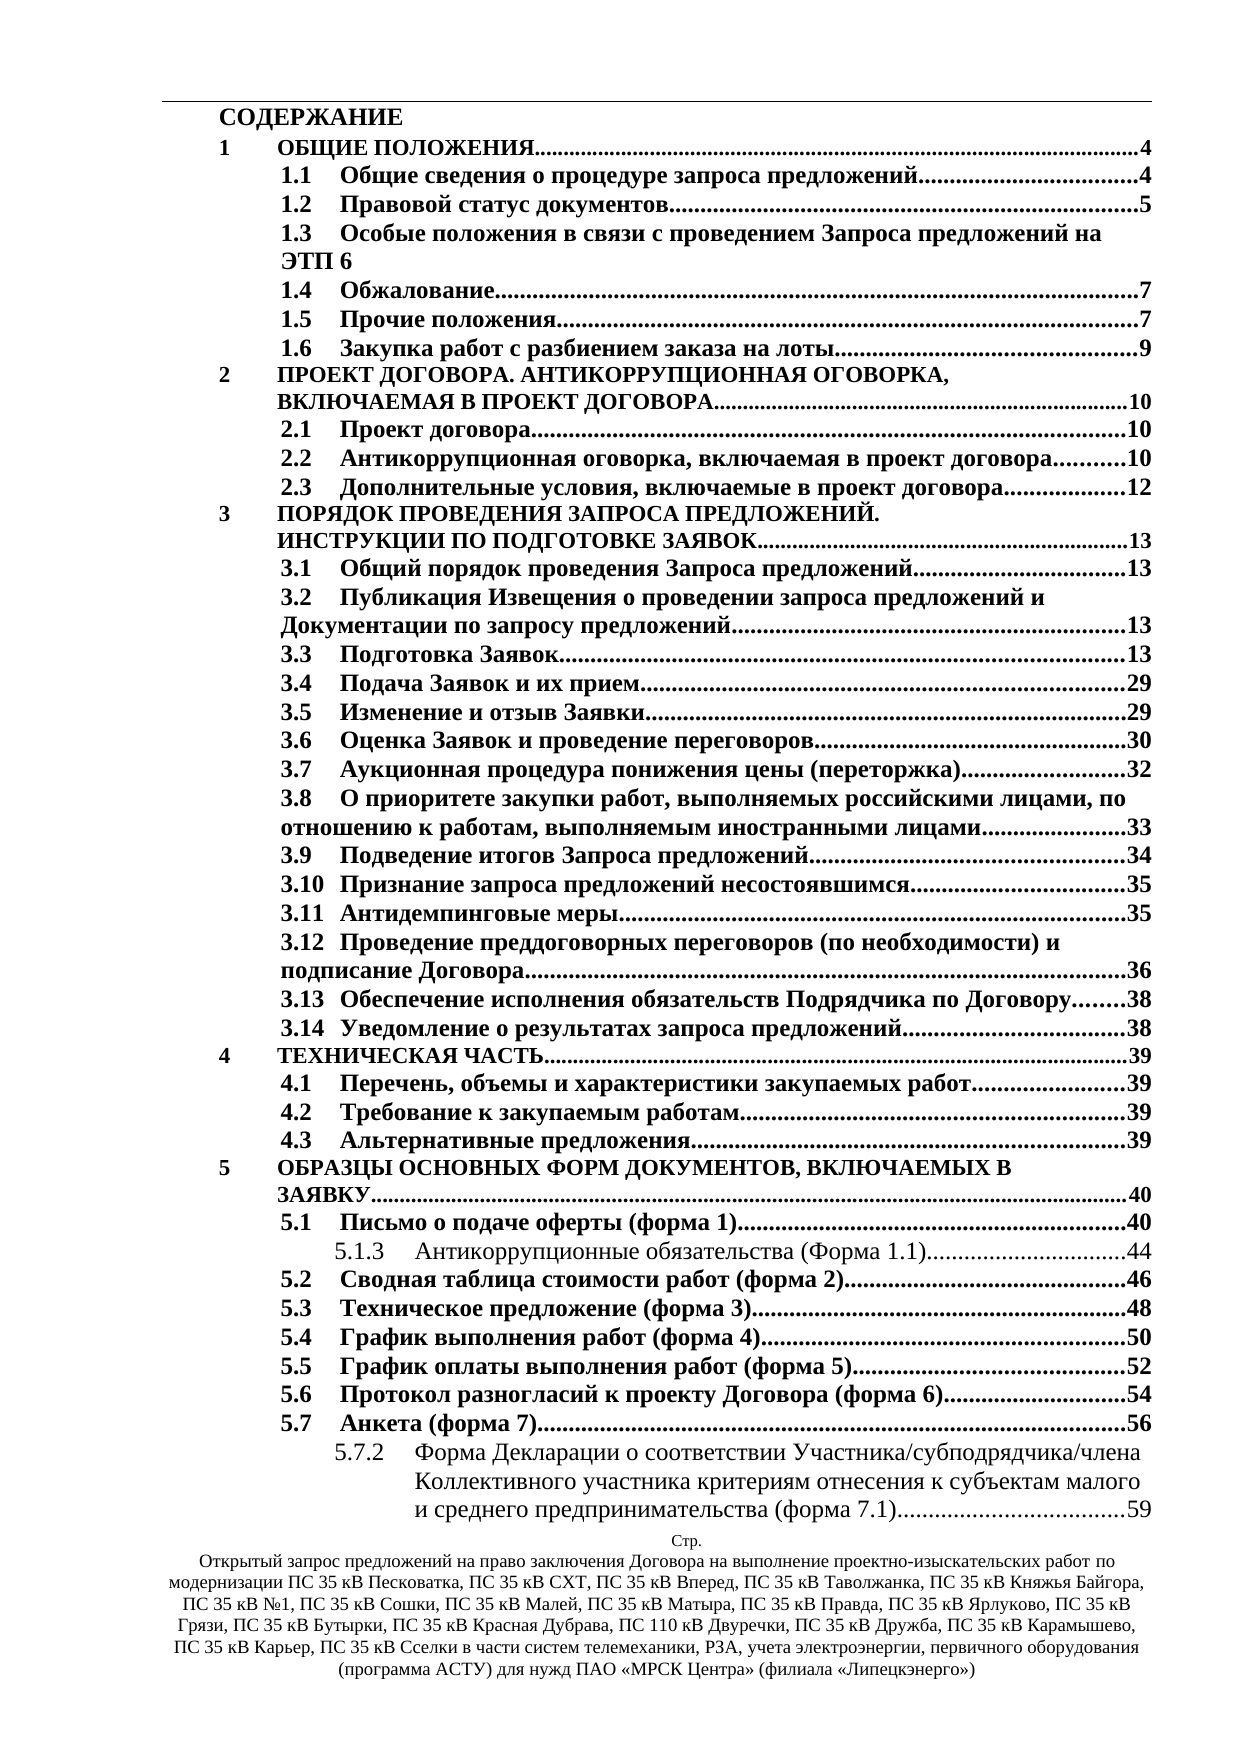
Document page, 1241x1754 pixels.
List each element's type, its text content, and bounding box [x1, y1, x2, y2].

text 3.8 О приоритете закупки работ, выполняемых российскими лицами, по отношению к работам, выполняемым иностранными лицами 33 [280, 783, 1133, 841]
text 5 Образцы основных форм документов, включаемых в Заявку 40 [218, 1154, 1033, 1207]
text 2 Проект Договора. Антикоррупционная оговорка, включаемая в проект договора 10 [218, 361, 1033, 414]
text 3.10 Признание запроса предложений несостоявшимся 35 [280, 869, 1133, 898]
text 4.3 Альтернативные предложения 39 [280, 1126, 1133, 1154]
text 1.3 Особые положения в связи с проведением Запроса предложений на ЭТП 6 [280, 218, 1133, 275]
text 3.4 Подача Заявок и их прием 29 [280, 668, 1133, 697]
text 3.13 Обеспечение исполнения обязательств Подрядчика по Договору 38 [280, 984, 1133, 1013]
text 5.2 Сводная таблица стоимости работ (форма 2) 46 [280, 1264, 1133, 1293]
text 5.4 График выполнения работ (форма 4) 50 [280, 1322, 1133, 1351]
text 2.3 Дополнительные условия, включаемые в проект договора 12 [280, 472, 1133, 500]
text 3.2 Публикация Извещения о проведении запроса предложений и Документации по запросу предложений 13 [280, 582, 1133, 639]
text 4.2 Требование к закупаемым работам 39 [280, 1097, 1133, 1126]
text 3.7 Аукционная процедура понижения цены (переторжка) 32 [280, 754, 1133, 783]
text СОДЕРЖАНИЕ [218, 102, 938, 131]
text 2.1 Проект договора 10 [280, 414, 1133, 443]
text 1.5 Прочие положения 7 [280, 304, 1133, 333]
text 5.6 Протокол разногласий к проекту Договора (форма 6) 54 [280, 1379, 1133, 1408]
text 1.1 Общие сведения о процедуре запроса предложений 4 [280, 160, 1133, 189]
text 5.3 Техническое предложение (форма 3) 48 [280, 1293, 1133, 1322]
text 5.7 Анкета (форма 7) 56 [280, 1408, 1133, 1437]
text 3.11 Антидемпинговые меры 35 [280, 898, 1133, 927]
text 5.1 Письмо о подаче оферты (форма 1) 40 [280, 1207, 1133, 1236]
text 5.5 График оплаты выполнения работ (форма 5) 52 [280, 1351, 1133, 1379]
text 1.2 Правовой статус документов 5 [280, 189, 1133, 218]
text 3.6 Оценка Заявок и проведение переговоров 30 [280, 726, 1133, 754]
text 5.1.3 Антикоррупционные обязательства (Форма 1.1). 44 [334, 1236, 1144, 1264]
text 3.14 Уведомление о результатах запроса предложений 38 [280, 1013, 1133, 1042]
text 1.6 Закупка работ с разбиением заказа на лоты 9 [280, 333, 1133, 361]
text 3.3 Подготовка Заявок 13 [280, 639, 1133, 668]
text 3 Порядок проведения Запроса предложений. Инструкции по подготовке Заявок 13 [218, 500, 1033, 553]
text 4.1 Перечень, объемы и характеристики закупаемых работ 39 [280, 1068, 1133, 1097]
text 3.1 Общий порядок проведения Запроса предложений 13 [280, 553, 1133, 582]
text 2.2 Антикоррупционная оговорка, включаемая в проект договора 10 [280, 443, 1133, 472]
text 3.12 Проведение преддоговорных переговоров (по необходимости) и подписание Договора 36 [280, 927, 1133, 984]
text 4 Техническая часть 39 [218, 1042, 1033, 1068]
text 1.4 Обжалование 7 [280, 275, 1133, 304]
text 3.9 Подведение итогов Запроса предложений 34 [280, 841, 1133, 869]
text 1 Общие положения 4 [218, 134, 1033, 160]
text 3.5 Изменение и отзыв Заявки 29 [280, 697, 1133, 726]
text 5.7.2 Форма Декларации о соответствии Участника/субподрядчика/члена Коллективного участника критериям отнесения к субъектам малого и среднего предпринимательства (форма 7.1) 59 [334, 1437, 1144, 1523]
